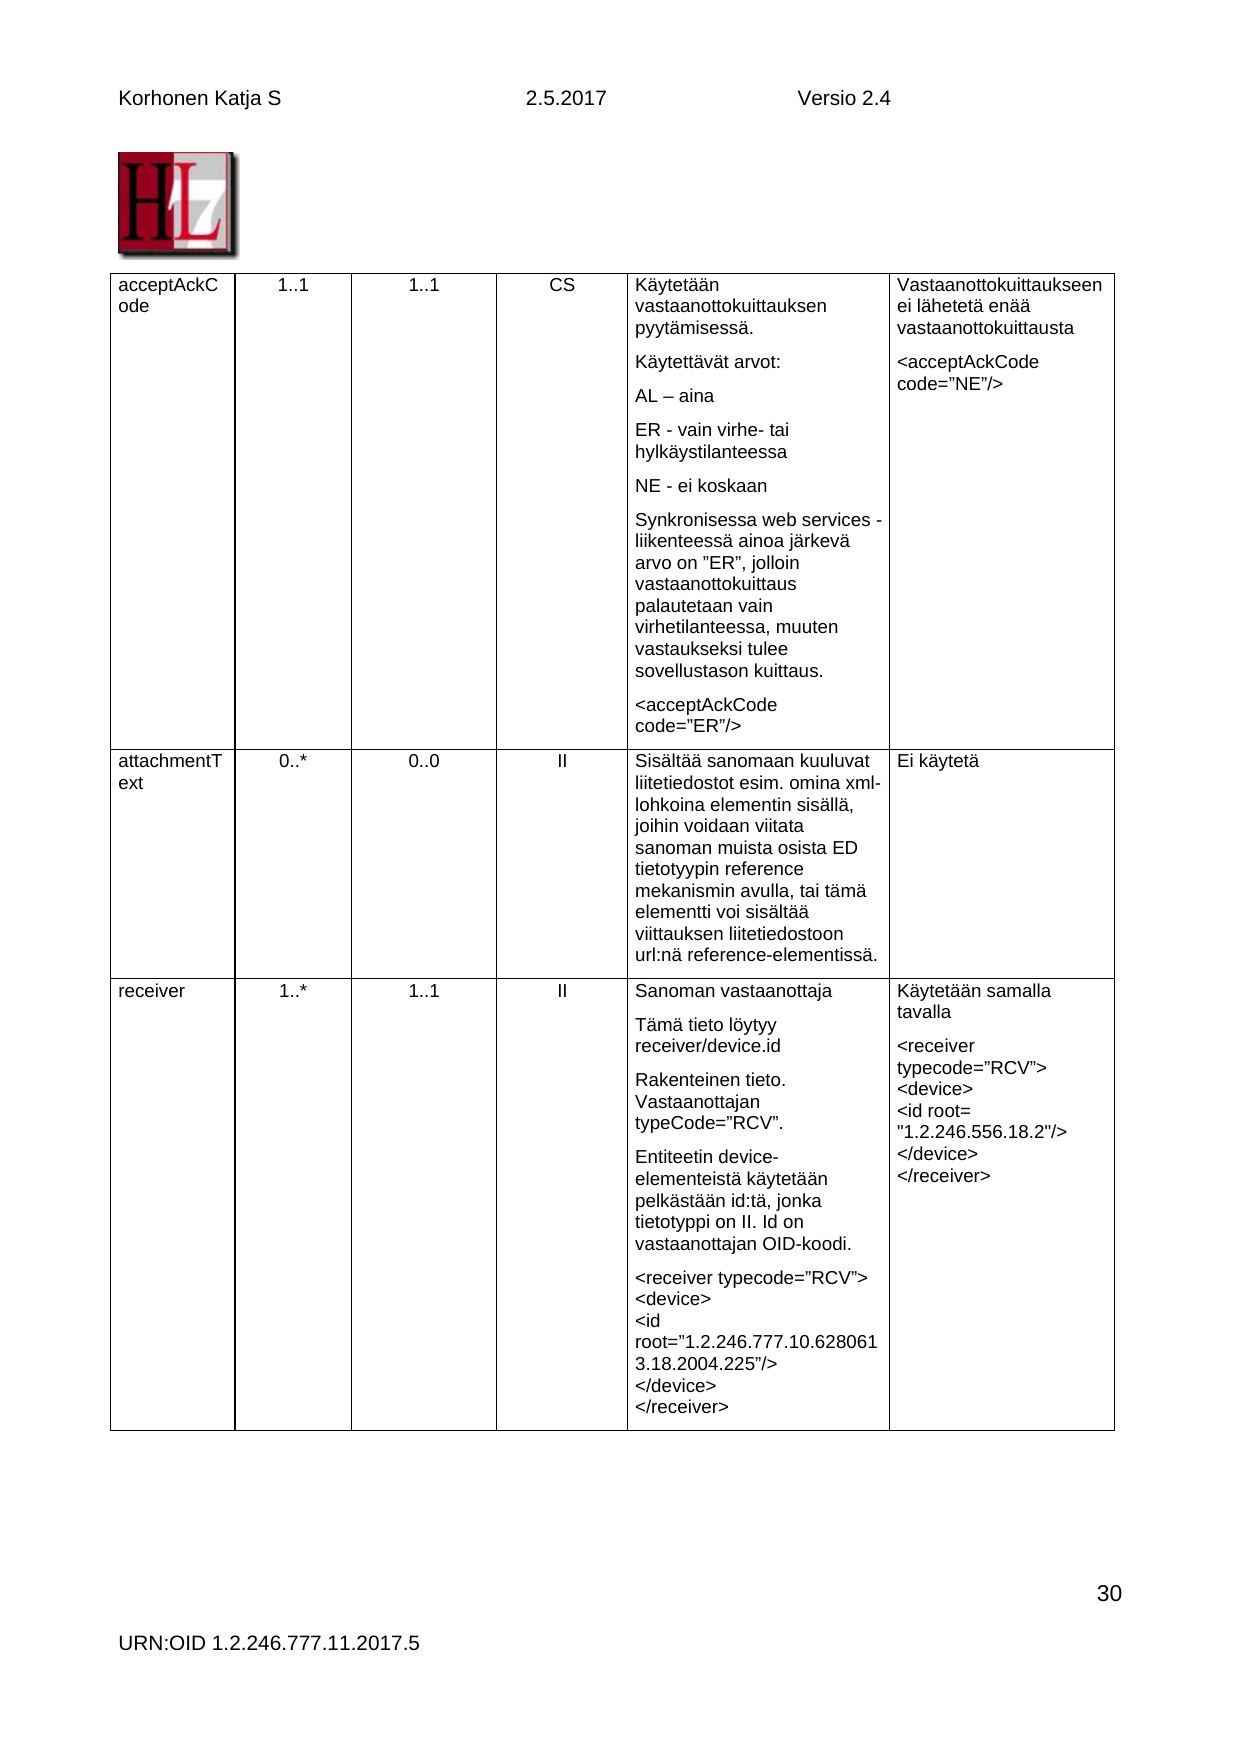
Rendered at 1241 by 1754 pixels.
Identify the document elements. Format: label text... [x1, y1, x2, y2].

table_cell Käytetään vastaanottokuittauksen pyytämisessä. Käytettävät arvot: AL – aina ER - vain virhe- tai hylkäystilanteessa NE - ei koskaan Synkronisessa web services -liikenteessä ainoa järkevä arvo on ”ER”, jolloin vastaanottokuittaus palautetaan vain virhetilanteessa, muuten vastaukseksi tulee sovellustason kuittaus. <acceptAckCode code=”ER”/> [628, 274, 889, 749]
table_cell 1..* [236, 979, 351, 1430]
table_cell II [497, 979, 627, 1430]
table_cell CS [497, 274, 627, 749]
table_cell Käytetään samalla tavalla <receiver typecode=”RCV”> <device> <id root= "1.2.246.556.18.2"/> </device> </receiver> [890, 979, 1114, 1430]
table_cell Vastaanottokuittaukseen ei lähetetä enää vastaanottokuittausta <acceptAckCode code=”NE”/> [890, 274, 1114, 749]
table_cell II [497, 750, 627, 978]
table_cell acceptAckCode [111, 274, 234, 749]
table_cell 1..1 [352, 979, 496, 1430]
table_cell attachmentText [111, 750, 234, 978]
table_cell 1..1 [352, 274, 496, 749]
table_cell Sisältää sanomaan kuuluvat liitetiedostot esim. omina xml-lohkoina elementin sisällä, joihin voidaan viitata sanoman muista osista ED tietotyypin reference mekanismin avulla, tai tämä elementti voi sisältää viittauksen liitetiedostoon url:nä reference-elementissä. [628, 750, 889, 978]
table_cell Sanoman vastaanottaja Tämä tieto löytyy receiver/device.id Rakenteinen tieto. Vastaanottajan typeCode=”RCV”. Entiteetin device-elementeistä käytetään pelkästään id:tä, jonka tietotyppi on II. Id on vastaanottajan OID-koodi. <receiver typecode=”RCV”> <device> <id root=”1.2.246.777.10.6280613.18.2004.225”/> </device> </receiver> [628, 979, 889, 1430]
table_cell 1..1 [236, 274, 351, 749]
table_cell 0..0 [352, 750, 496, 978]
table_cell 0..* [236, 750, 351, 978]
table_cell receiver [111, 979, 234, 1430]
picture [118, 152, 241, 260]
table_cell Ei käytetä [890, 750, 1114, 978]
